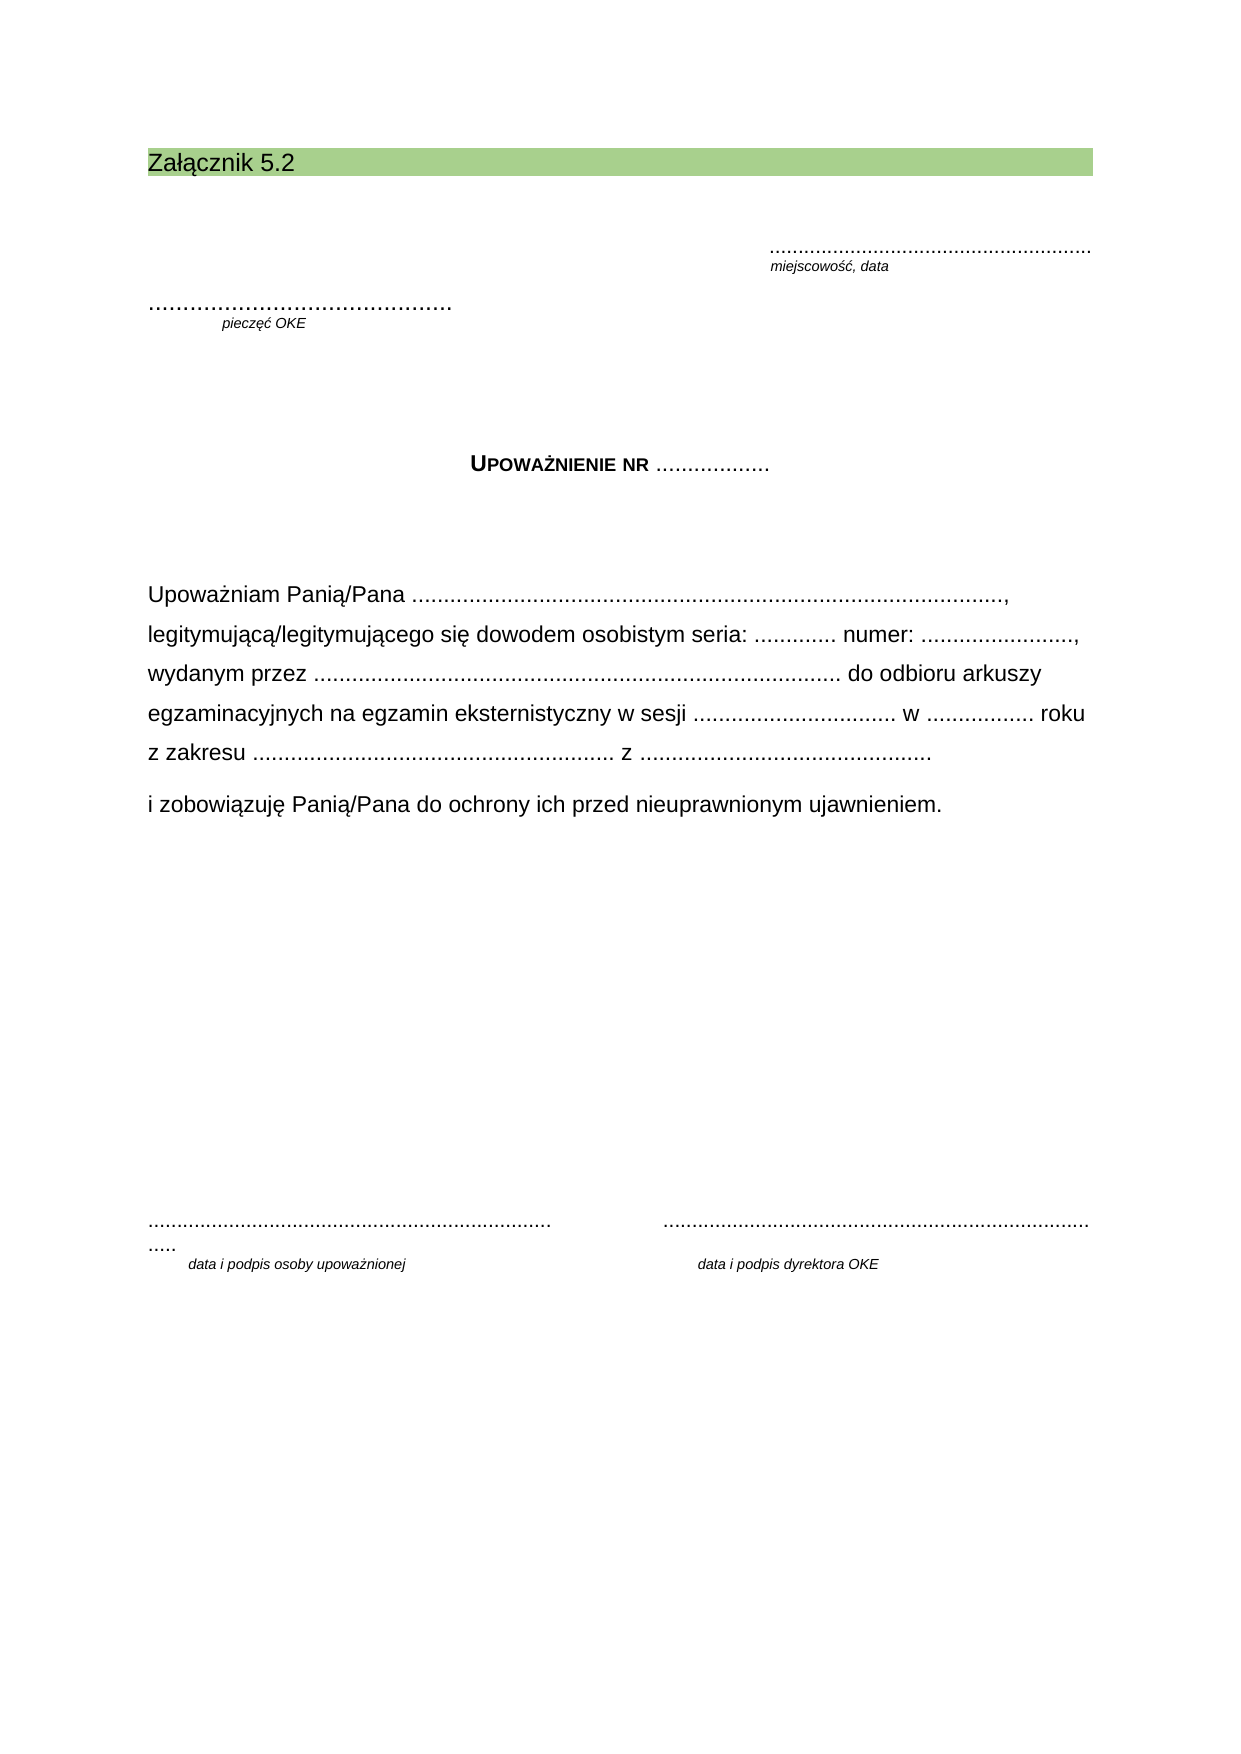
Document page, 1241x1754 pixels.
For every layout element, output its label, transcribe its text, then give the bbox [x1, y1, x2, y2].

text pieczęć OKE [148, 315, 1093, 344]
text data i podpis osoby upoważnionej data i podpis dyrektora OKE [148, 1256, 1093, 1285]
text Załącznik 5.2 [148, 148, 1093, 176]
text ........................................................ [148, 234, 1093, 258]
text ...................................................................... ............................................................................... [148, 1208, 1093, 1256]
subtitle Upoważnienie nr .................. [148, 449, 1093, 476]
text i zobowiązuję Panią/Pana do ochrony ich przed nieuprawnionym ujawnieniem. [148, 791, 1093, 817]
text ............................................ [148, 287, 1093, 315]
text miejscowość, data [148, 258, 1093, 287]
text Upoważniam Panią/Pana ............................................................................................., legitymującą/legitymującego się dowodem osobistym seria: ............. numer: ........................, wydanym przez ................................................................................... do odbioru arkuszy egzaminacyjnych na egzamin eksternistyczny w sesji ................................ w ................. roku z zakresu ......................................................... z .............................................. [148, 581, 1093, 766]
